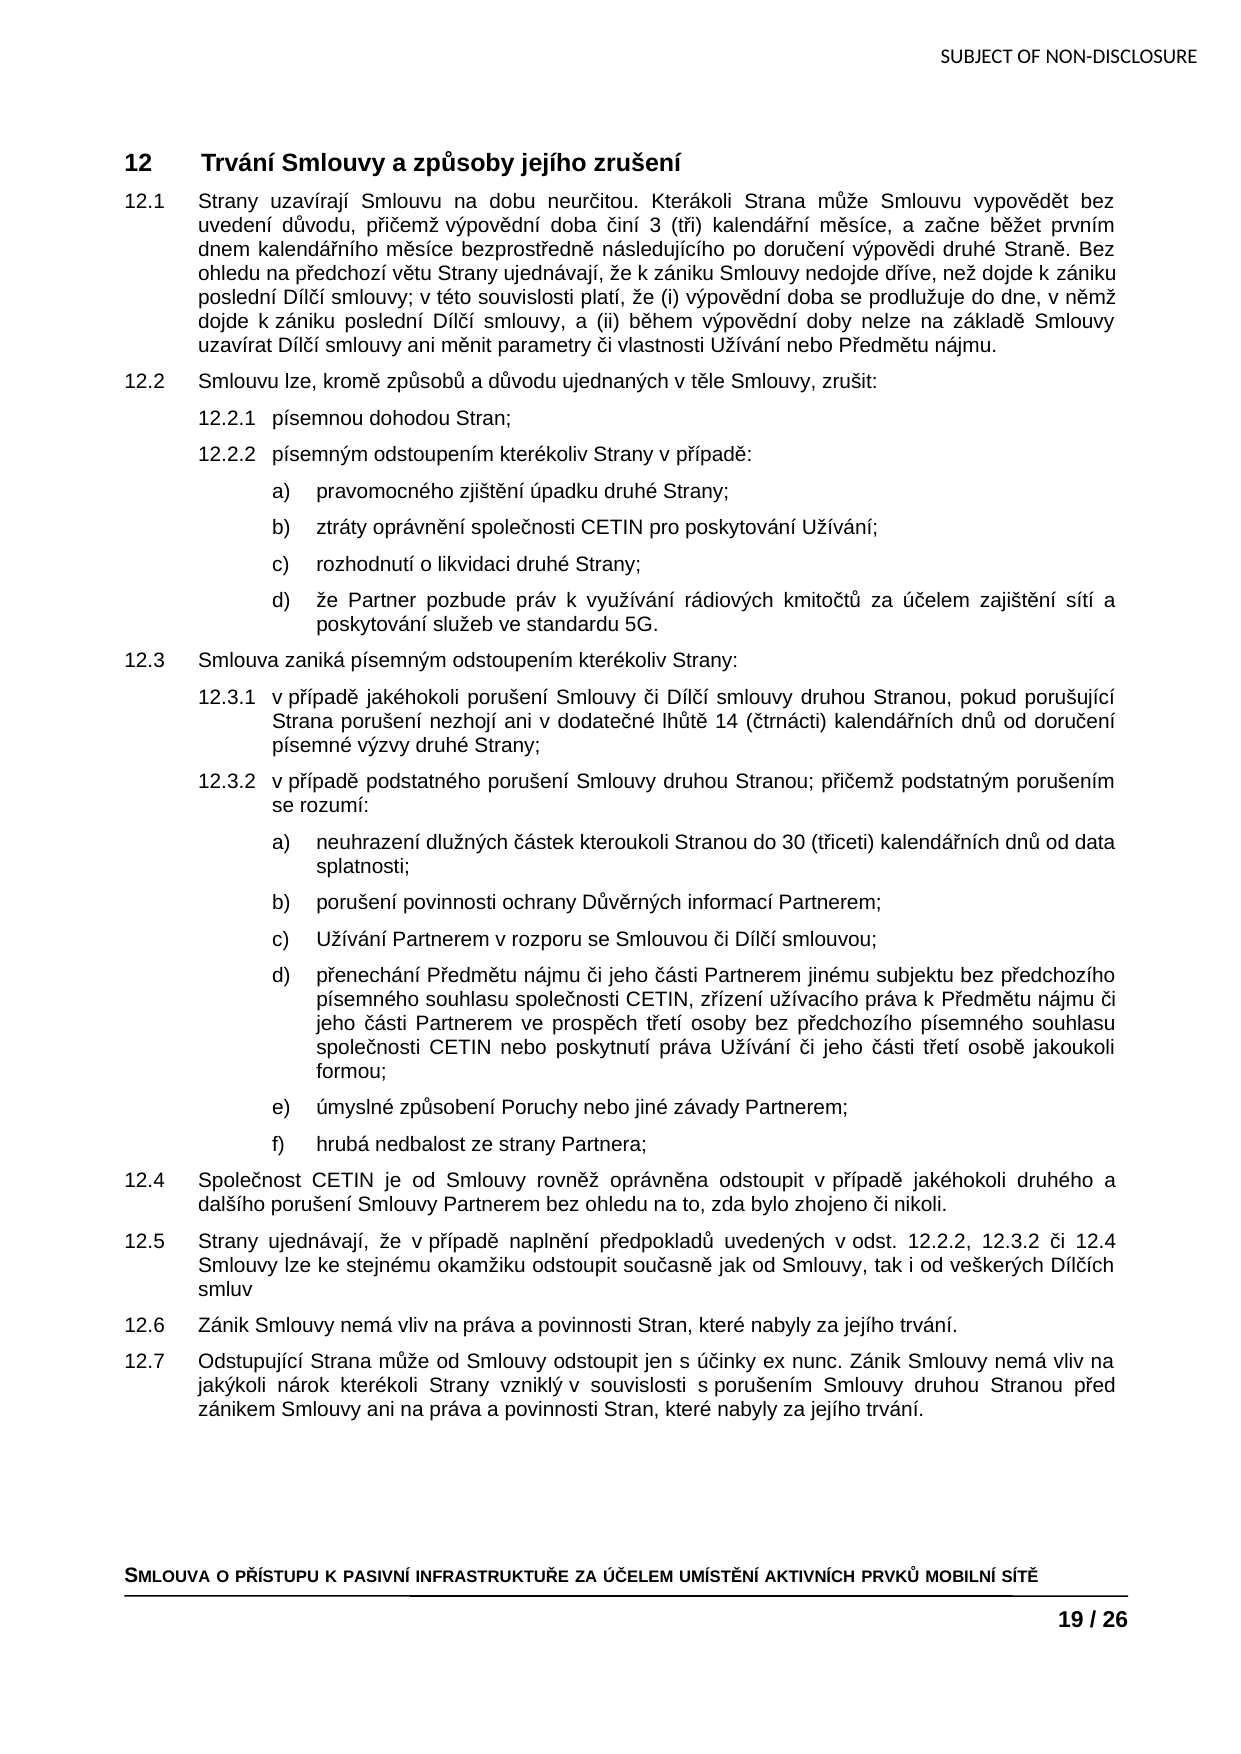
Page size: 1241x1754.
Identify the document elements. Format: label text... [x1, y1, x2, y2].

list neuhrazení dlužných částek kteroukoli Stranou do 30 (třiceti) kalendářních dnů od data splatnosti; [272, 829, 1116, 877]
text Odstupující Strana může od Smlouvy odstoupit jen s účinky ex nunc. Zánik Smlouvy nemá vliv na jakýkoli nárok kterékoli Strany vzniklý v souvislosti s porušením Smlouvy druhou Stranou před zánikem Smlouvy ani na práva a povinnosti Stran, které nabyly za jejího trvání. [124, 1349, 1116, 1421]
list písemným odstoupením kterékoliv Strany v případě: [198, 442, 1116, 466]
list v případě jakéhokoli porušení Smlouvy či Dílčí smlouvy druhou Stranou, pokud porušující Strana porušení nezhojí ani v dodatečné lhůtě 14 (čtrnácti) kalendářních dnů od doručení písemné výzvy druhé Strany; [198, 685, 1116, 757]
list že Partner pozbude práv k využívání rádiových kmitočtů za účelem zajištění sítí a poskytování služeb ve standardu 5G. [272, 588, 1116, 636]
text Společnost CETIN je od Smlouvy rovněž oprávněna odstoupit v případě jakéhokoli druhého a dalšího porušení Smlouvy Partnerem bez ohledu na to, zda bylo zhojeno či nikoli. [124, 1168, 1116, 1216]
list úmyslné způsobení Poruchy nebo jiné závady Partnerem; [272, 1095, 1116, 1119]
list přenechání Předmětu nájmu či jeho části Partnerem jinému subjektu bez předchozího písemného souhlasu společnosti CETIN, zřízení užívacího práva k Předmětu nájmu či jeho části Partnerem ve prospěch třetí osoby bez předchozího písemného souhlasu společnosti CETIN nebo poskytnutí práva Užívání či jeho části třetí osobě jakoukoli formou; [272, 963, 1116, 1083]
list ztráty oprávnění společnosti CETIN pro poskytování Užívání; [272, 515, 1116, 539]
text Strany uzavírají Smlouvu na dobu neurčitou. Kterákoli Strana může Smlouvu vypovědět bez uvedení důvodu, přičemž výpovědní doba činí 3 (tři) kalendářní měsíce, a začne běžet prvním dnem kalendářního měsíce bezprostředně následujícího po doručení výpovědi druhé Straně. Bez ohledu na předchozí větu Strany ujednávají, že k zániku Smlouvy nedojde dříve, než dojde k zániku poslední Dílčí smlouvy; v této souvislosti platí, že (i) výpovědní doba se prodlužuje do dne, v němž dojde k zániku poslední Dílčí smlouvy, a (ii) během výpovědní doby nelze na základě Smlouvy uzavírat Dílčí smlouvy ani měnit parametry či vlastnosti Užívání nebo Předmětu nájmu. [124, 189, 1116, 357]
text Smlouva zaniká písemným odstoupením kterékoliv Strany: [124, 648, 1116, 672]
list Užívání Partnerem v rozporu se Smlouvou či Dílčí smlouvou; [272, 926, 1116, 950]
text Strany ujednávají, že v případě naplnění předpokladů uvedených v odst. 12.2.2, 12.3.2 či 12.4 Smlouvy lze ke stejnému okamžiku odstoupit současně jak od Smlouvy, tak i od veškerých Dílčích smluv [124, 1228, 1116, 1300]
list pravomocného zjištění úpadku druhé Strany; [272, 478, 1116, 502]
text Trvání Smlouvy a způsoby jejího zrušení [124, 148, 1116, 176]
text Zánik Smlouvy nemá vliv na práva a povinnosti Stran, které nabyly za jejího trvání. [124, 1313, 1116, 1337]
list rozhodnutí o likvidaci druhé Strany; [272, 551, 1116, 575]
text Smlouvu lze, kromě způsobů a důvodu ujednaných v těle Smlouvy, zrušit: [124, 369, 1116, 393]
list hrubá nedbalost ze strany Partnera; [272, 1132, 1116, 1156]
list v případě podstatného porušení Smlouvy druhou Stranou; přičemž podstatným porušením se rozumí: [198, 769, 1116, 817]
list porušení povinnosti ochrany Důvěrných informací Partnerem; [272, 890, 1116, 914]
list písemnou dohodou Stran; [198, 406, 1116, 429]
